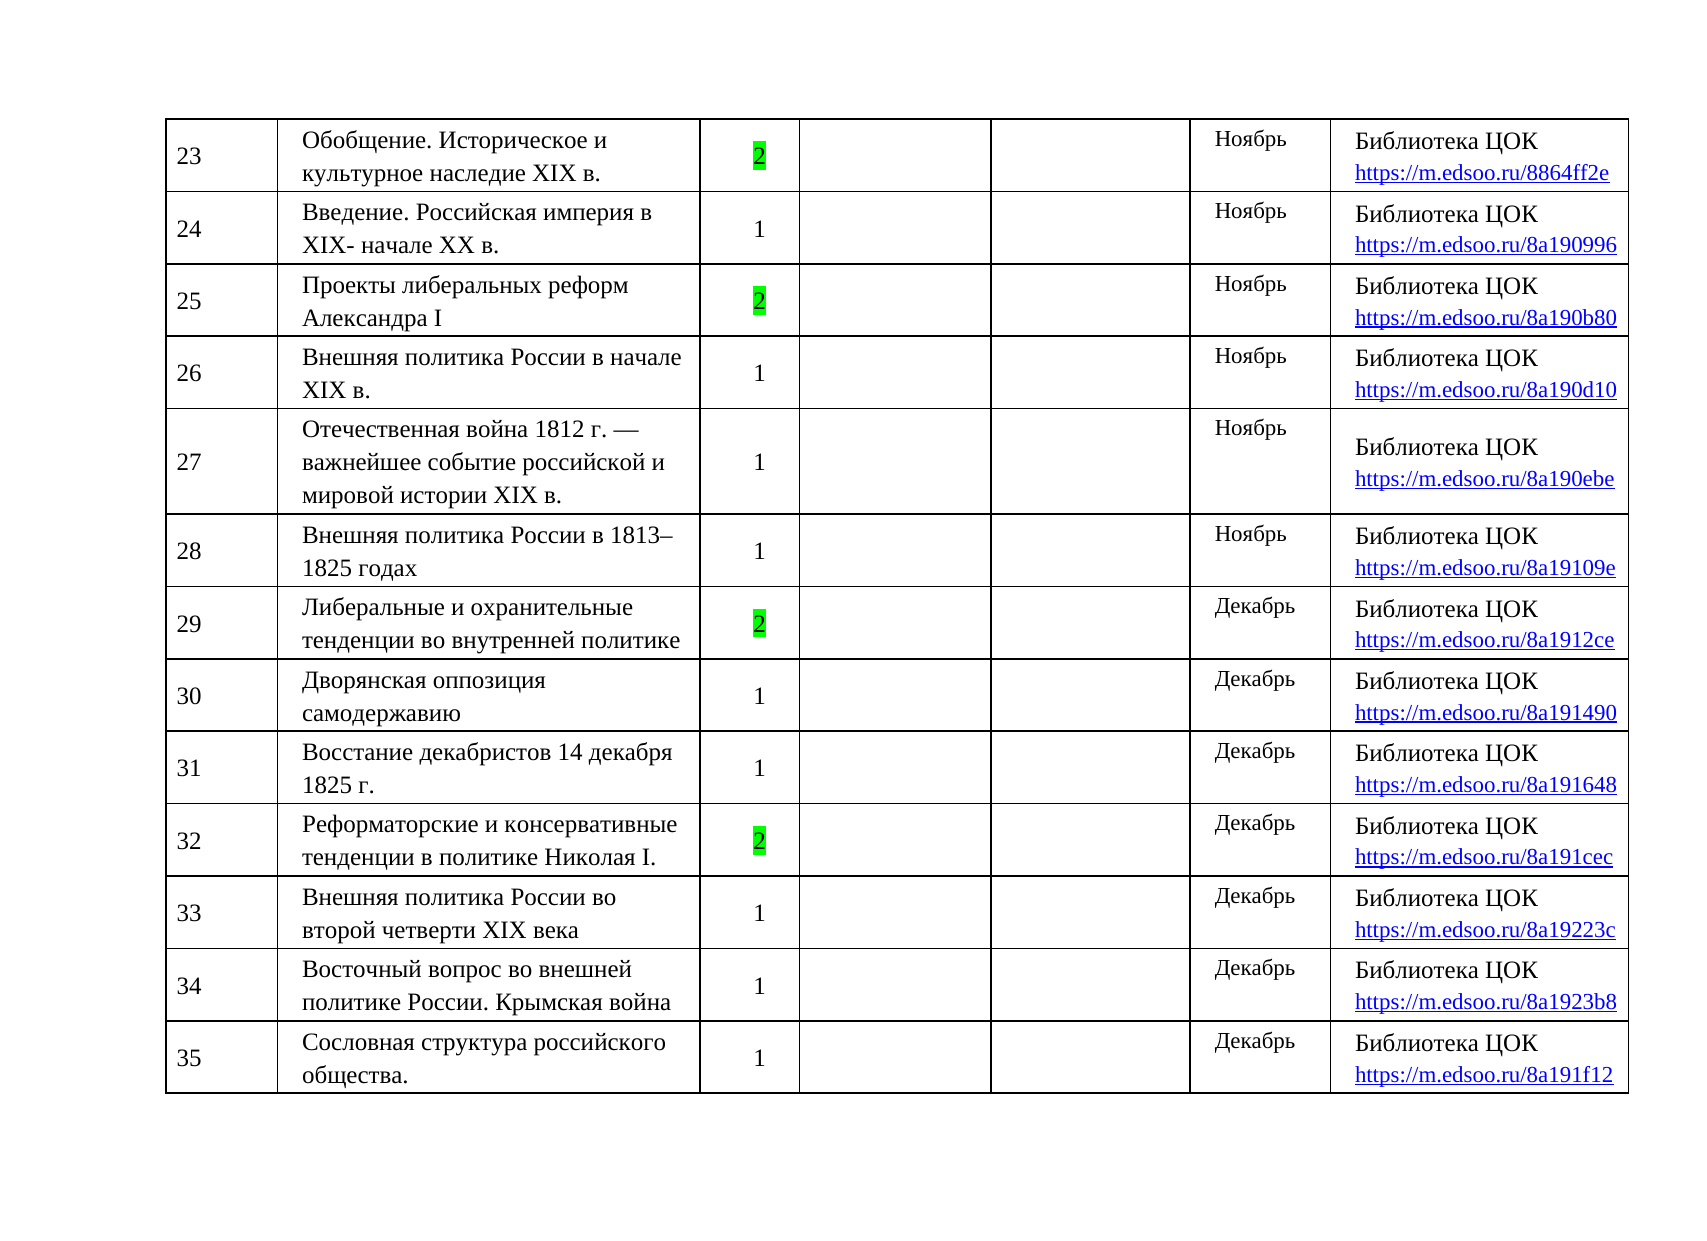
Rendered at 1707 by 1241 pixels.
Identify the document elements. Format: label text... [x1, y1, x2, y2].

table_cell [992, 732, 1189, 803]
table_cell 23 [167, 120, 277, 191]
table_cell Ноябрь [1191, 409, 1330, 513]
table_cell [992, 265, 1189, 335]
table_cell Декабрь [1191, 732, 1330, 803]
table_cell [800, 337, 990, 408]
table_cell Библиотека ЦОК https://m.edsoo.ru/8a1923b8 [1331, 949, 1628, 1020]
table_cell [800, 732, 990, 803]
table_cell Восточный вопрос во внешней политике России. Крымская война [278, 949, 699, 1020]
table_cell [992, 409, 1189, 513]
table_cell Библиотека ЦОК https://m.edsoo.ru/8a191490 [1331, 660, 1628, 730]
table_cell Проекты либеральных реформ Александра I [278, 265, 699, 335]
table_cell [992, 660, 1189, 730]
table_cell [800, 515, 990, 586]
table_cell Декабрь [1191, 877, 1330, 947]
table_cell [800, 409, 990, 513]
table_cell 1 [701, 515, 799, 586]
table_cell 33 [167, 877, 277, 947]
table_cell Библиотека ЦОК https://m.edsoo.ru/8a1912ce [1331, 587, 1628, 658]
table_cell Библиотека ЦОК https://m.edsoo.ru/8a190b80 [1331, 265, 1628, 335]
table_cell Ноябрь [1191, 265, 1330, 335]
table_cell 30 [167, 660, 277, 730]
table_cell [800, 265, 990, 335]
table_cell Ноябрь [1191, 515, 1330, 586]
table_cell [992, 120, 1189, 191]
table_cell Декабрь [1191, 660, 1330, 730]
table_cell Внешняя политика России в 1813–1825 годах [278, 515, 699, 586]
table_cell Восстание декабристов 14 декабря 1825 г. [278, 732, 699, 803]
table_cell Библиотека ЦОК https://m.edsoo.ru/8a190d10 [1331, 337, 1628, 408]
table_cell Введение. Российская империя в XIX- начале XX в. [278, 192, 699, 263]
table_cell 29 [167, 587, 277, 658]
table_cell 32 [167, 804, 277, 875]
table_cell 31 [167, 732, 277, 803]
table_cell Декабрь [1191, 949, 1330, 1020]
table_cell Декабрь [1191, 804, 1330, 875]
table_cell [800, 804, 990, 875]
table_cell 35 [167, 1022, 277, 1092]
table_cell Реформаторские и консервативные тенденции в политике Николая I. [278, 804, 699, 875]
table_cell 2 [701, 587, 799, 658]
table_cell Отечественная война 1812 г. — важнейшее событие российской и мировой истории XIX в. [278, 409, 699, 513]
table_cell [800, 192, 990, 263]
table_cell 26 [167, 337, 277, 408]
table_cell 1 [701, 1022, 799, 1092]
table_cell Дворянская оппозиция самодержавию [278, 660, 699, 730]
table_cell 1 [701, 949, 799, 1020]
table_cell Библиотека ЦОК https://m.edsoo.ru/8a190996 [1331, 192, 1628, 263]
table_cell [992, 192, 1189, 263]
table_cell Декабрь [1191, 1022, 1330, 1092]
table_cell 2 [701, 804, 799, 875]
table_cell 28 [167, 515, 277, 586]
table_cell Библиотека ЦОК https://m.edsoo.ru/8a19223c [1331, 877, 1628, 947]
table_cell Библиотека ЦОК https://m.edsoo.ru/8a191f12 [1331, 1022, 1628, 1092]
table_cell Ноябрь [1191, 192, 1330, 263]
table_cell Библиотека ЦОК https://m.edsoo.ru/8a191cec [1331, 804, 1628, 875]
table_cell [992, 515, 1189, 586]
table_cell [992, 1022, 1189, 1092]
table_cell 1 [701, 409, 799, 513]
table_cell [992, 337, 1189, 408]
table_cell [800, 120, 990, 191]
table_cell Сословная структура российского общества. [278, 1022, 699, 1092]
table_cell [800, 587, 990, 658]
table_cell Либеральные и охранительные тенденции во внутренней политике [278, 587, 699, 658]
table_cell [992, 949, 1189, 1020]
table_cell Библиотека ЦОК https://m.edsoo.ru/8a19109e [1331, 515, 1628, 586]
table_cell Библиотека ЦОК https://m.edsoo.ru/8a191648 [1331, 732, 1628, 803]
table_cell 2 [701, 265, 799, 335]
table_cell Внешняя политика России во второй четверти XIX века [278, 877, 699, 947]
table_cell [800, 877, 990, 947]
table_cell 1 [701, 192, 799, 263]
table_cell 25 [167, 265, 277, 335]
table_cell 1 [701, 877, 799, 947]
table_cell Декабрь [1191, 587, 1330, 658]
table_cell [800, 660, 990, 730]
table_cell [992, 587, 1189, 658]
table_cell [800, 949, 990, 1020]
table_cell [800, 1022, 990, 1092]
table_cell Библиотека ЦОК https://m.edsoo.ru/8864ff2e [1331, 120, 1628, 191]
table_cell [992, 877, 1189, 947]
table_cell Ноябрь [1191, 337, 1330, 408]
table_cell [992, 804, 1189, 875]
table_cell Ноябрь [1191, 120, 1330, 191]
table_cell Обобщение. Историческое и культурное наследие XIX в. [278, 120, 699, 191]
table_cell 27 [167, 409, 277, 513]
table_cell 34 [167, 949, 277, 1020]
table_cell Библиотека ЦОК https://m.edsoo.ru/8a190ebe [1331, 409, 1628, 513]
table_cell 2 [701, 120, 799, 191]
table_cell Внешняя политика России в начале XIX в. [278, 337, 699, 408]
table_cell 1 [701, 732, 799, 803]
table_cell 1 [701, 337, 799, 408]
table_cell 1 [701, 660, 799, 730]
table_cell 24 [167, 192, 277, 263]
